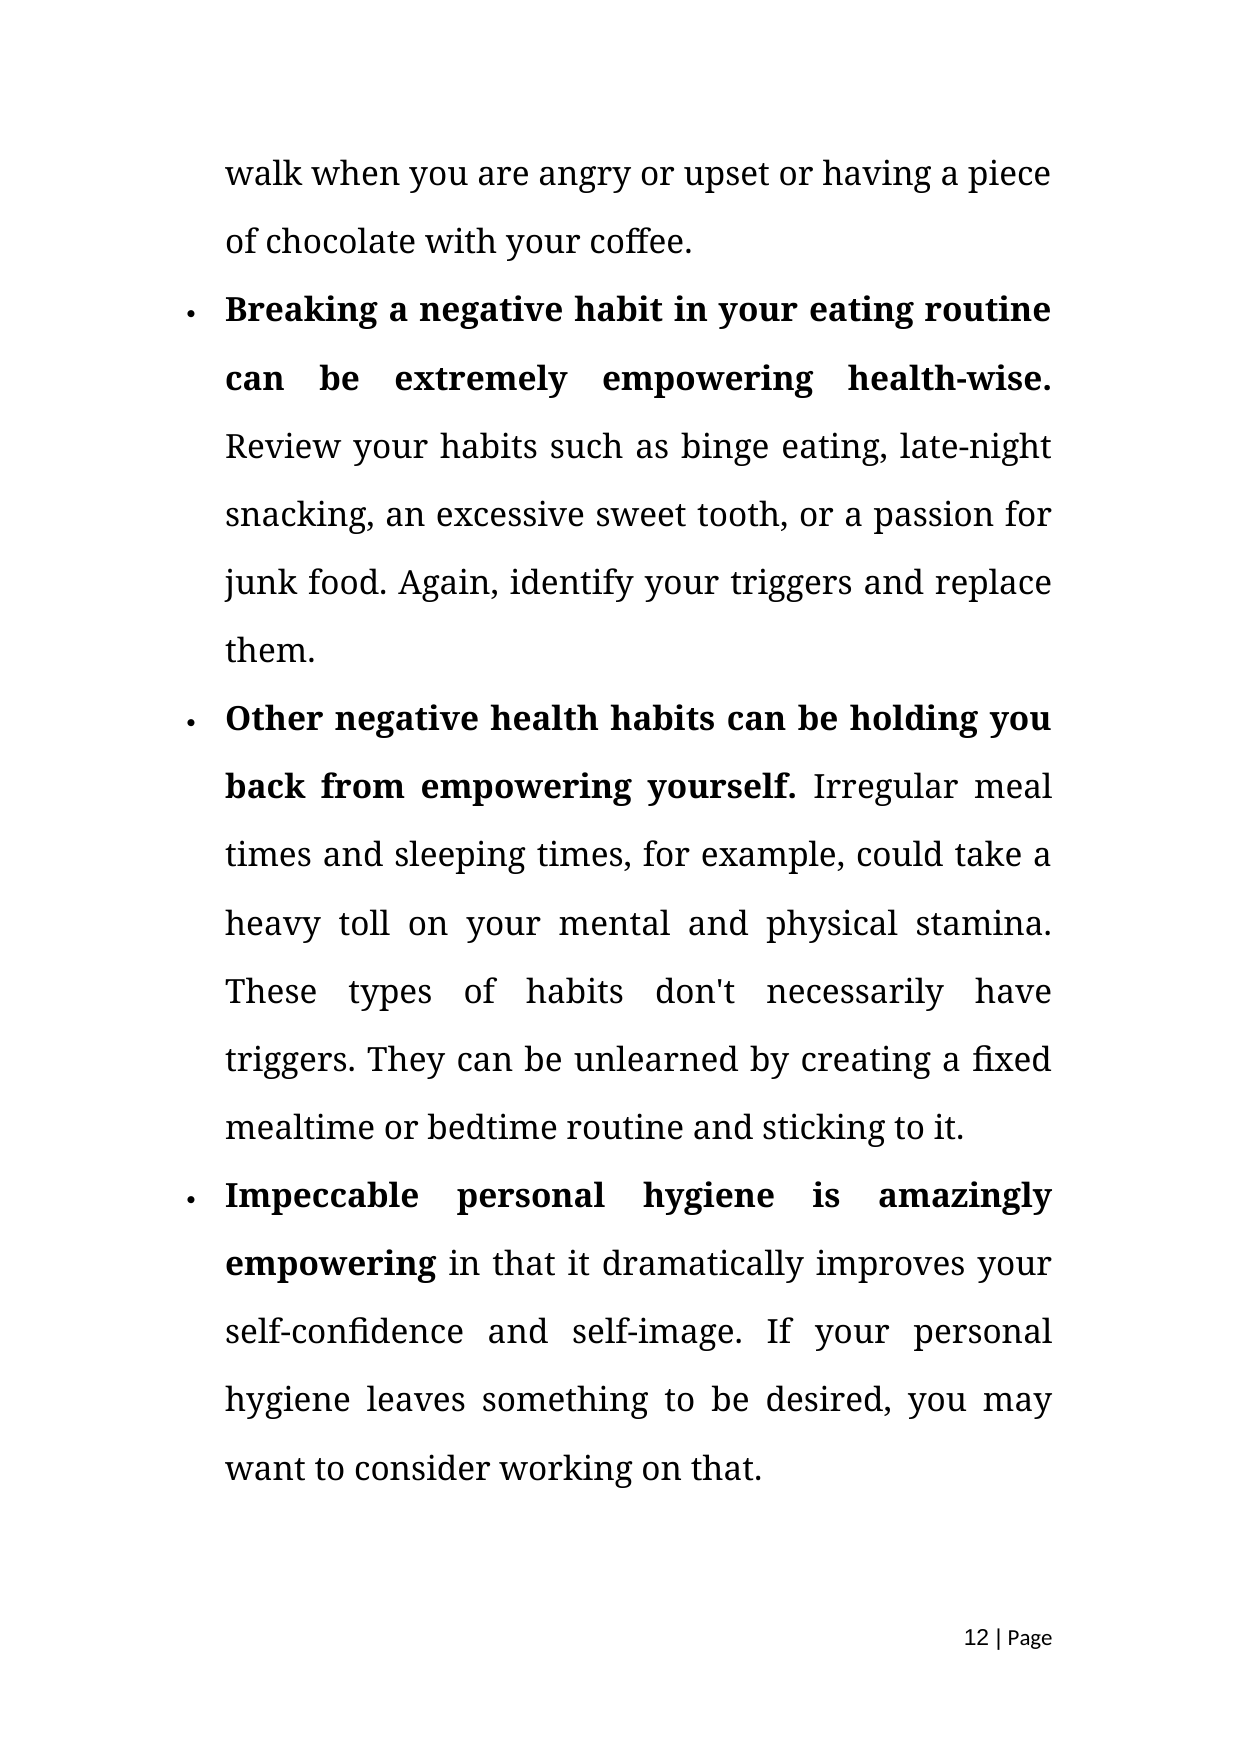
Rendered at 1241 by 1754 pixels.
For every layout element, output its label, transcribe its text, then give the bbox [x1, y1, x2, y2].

list Impeccable personal hygiene is amazingly empowering in that it dramatically improves your self-confidence and self-image. If your personal hygiene leaves something to be desired, you may want to consider working on that. [187, 1172, 1053, 1490]
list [187, 150, 1053, 263]
list Breaking a negative habit in your eating routine can be extremely empowering health-wise. Review your habits such as binge eating, late-night snacking, an excessive sweet tooth, or a passion for junk food. Again, identify your triggers and replace them. [187, 286, 1053, 672]
list Other negative health habits can be holding you back from empowering yourself. Irregular meal times and sleeping times, for example, could take a heavy toll on your mental and physical stamina. These types of habits don't necessarily have triggers. They can be unlearned by creating a fixed mealtime or bedtime routine and sticking to it. [187, 695, 1053, 1149]
